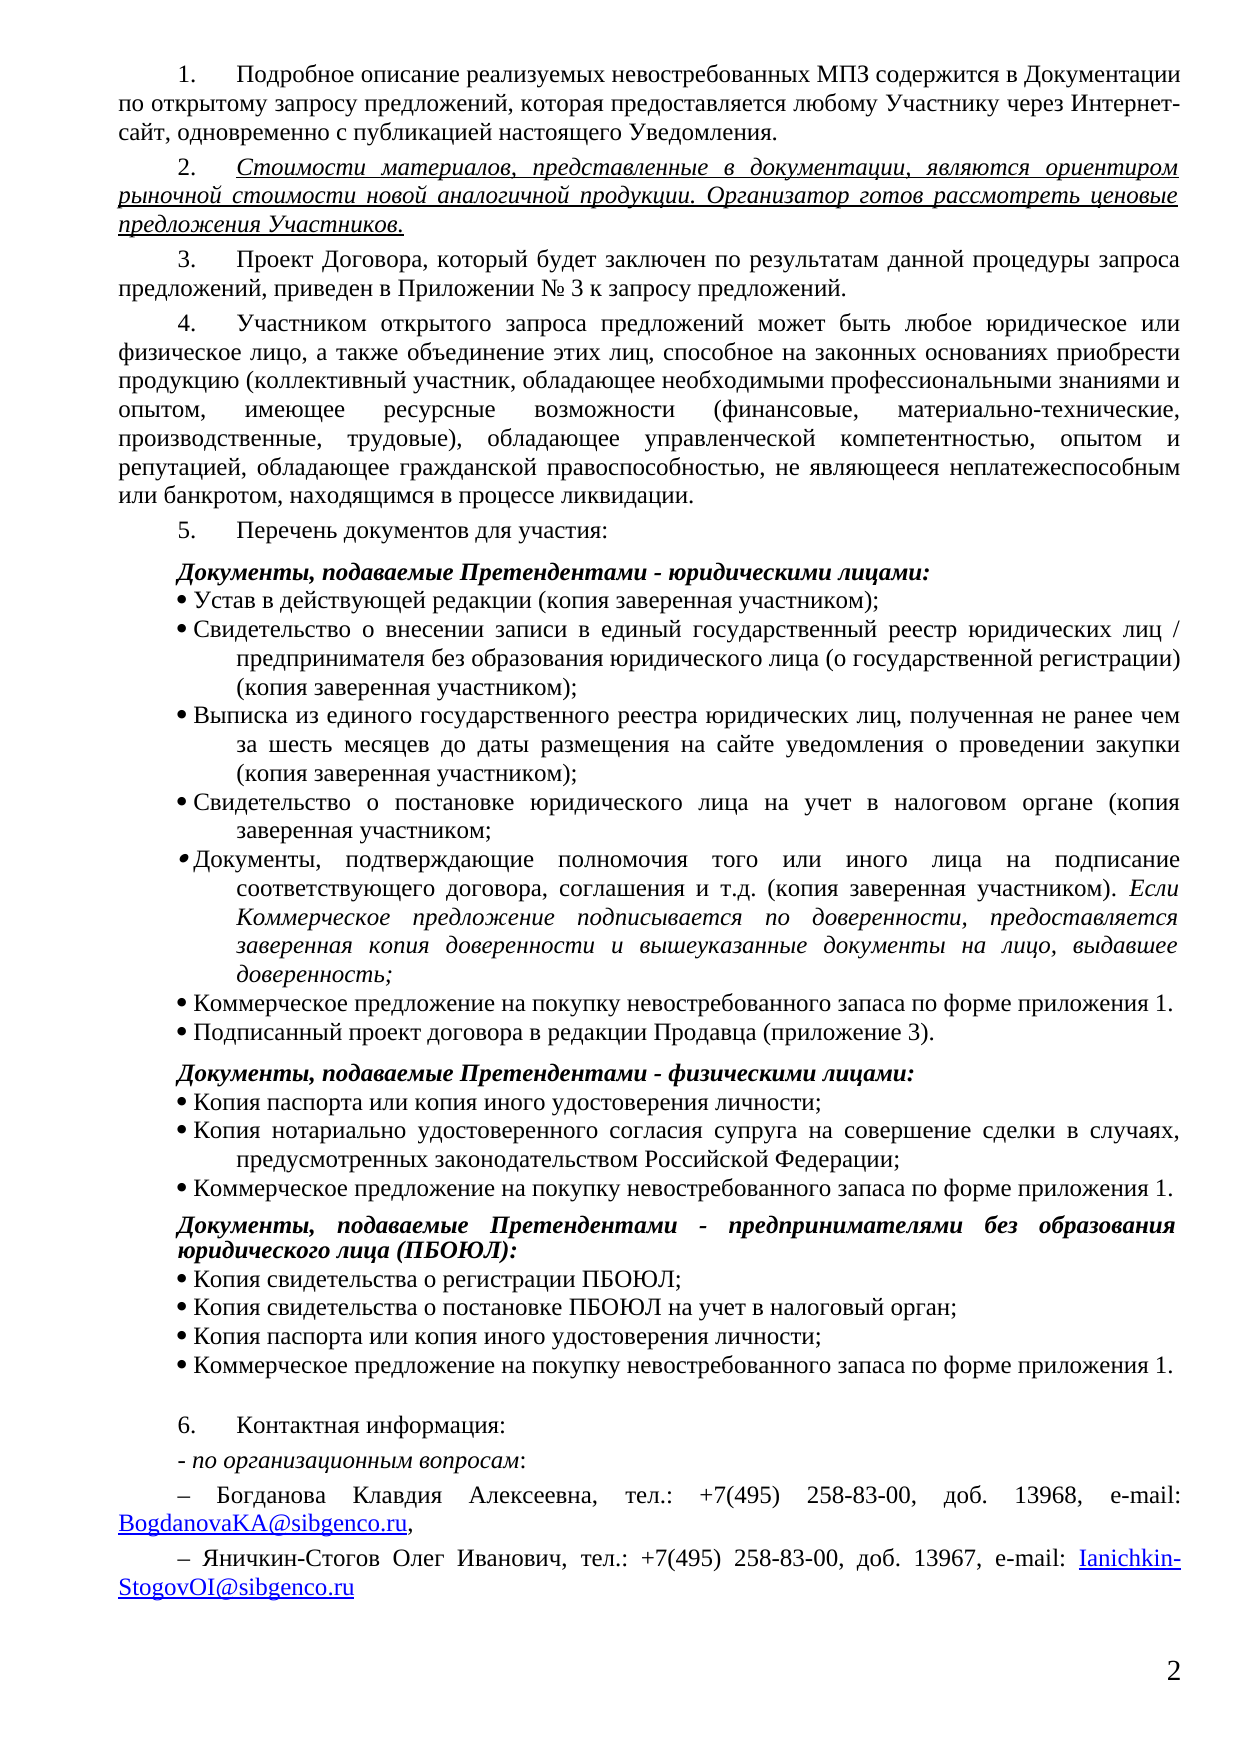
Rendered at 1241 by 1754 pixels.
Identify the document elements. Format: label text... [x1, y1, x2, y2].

list Копия паспорта или копия иного удостоверения личности; [177, 1321, 1181, 1350]
list Свидетельство о внесении записи в единый государственный реестр юридических лиц / предпринимателя без образования юридического лица (о государственной регистрации) (копия заверенная участником); [177, 614, 1181, 700]
list Копия нотариально удостоверенного согласия супруга на совершение сделки в случаях, предусмотренных законодательством Российской Федерации; [177, 1115, 1181, 1173]
list Устав в действующей редакции (копия заверенная участником); [177, 585, 1181, 614]
list Копия свидетельства о регистрации ПБОЮЛ; [177, 1264, 1181, 1292]
list Проект Договора, который будет заключен по результатам данной процедуры запроса предложений, приведен в Приложении № 3 к запросу предложений. [118, 244, 1181, 302]
list Подробное описание реализуемых невостребованных МПЗ содержится в Документации по открытому запросу предложений, которая предоставляется любому Участнику через Интернет-сайт, одновременно с публикацией настоящего Уведомления. [118, 59, 1181, 145]
list Перечень документов для участия: [118, 515, 1181, 544]
list Коммерческое предложение на покупку невостребованного запаса по форме приложения 1. [177, 988, 1181, 1017]
list – Яничкин-Стогов Олег Иванович, тел.: +7(495) 258-83-00, доб. 13967, e-mail: Ianichkin-StogovOI@sibgenco.ru [118, 1543, 1181, 1601]
list Подписанный проект договора в редакции Продавца (приложение 3). [177, 1017, 1181, 1045]
list Копия паспорта или копия иного удостоверения личности; [177, 1087, 1181, 1115]
list Документы, подтверждающие полномочия того или иного лица на подписание соответствующего договора, соглашения и т.д. (копия заверенная участником). Если Коммерческое предложение подписывается по доверенности, предоставляется заверенная копия доверенности и вышеуказанные документы на лицо, выдавшее доверенность; [177, 844, 1181, 988]
list - по организационным вопросам: [118, 1445, 1181, 1473]
list Документы, подаваемые Претендентами - физическими лицами: [177, 1058, 1181, 1087]
list Выписка из единого государственного реестра юридических лиц, полученная не ранее чем за шесть месяцев до даты размещения на сайте уведомления о проведении закупки (копия заверенная участником); [177, 700, 1181, 787]
list Контактная информация: [118, 1410, 1181, 1438]
list Свидетельство о постановке юридического лица на учет в налоговом органе (копия заверенная участником; [177, 787, 1181, 844]
list Коммерческое предложение на покупку невостребованного запаса по форме приложения 1. [177, 1173, 1181, 1202]
list Участником открытого запроса предложений может быть любое юридическое или физическое лицо, а также объединение этих лиц, способное на законных основаниях приобрести продукцию (коллективный участник, обладающее необходимыми профессиональными знаниями и опытом, имеющее ресурсные возможности (финансовые, материально-технические, производственные, трудовые), обладающее управленческой компетентностью, опытом и репутацией, обладающее гражданской правоспособностью, не являющееся неплатежеспособным или банкротом, находящимся в процессе ликвидации. [118, 308, 1181, 509]
text Документы, подаваемые Претендентами - предпринимателями без образования юридического лица (ПБОЮЛ): [177, 1214, 1179, 1264]
list Стоимости материалов, представленные в документации, являются ориентиром рыночной стоимости новой аналогичной продукции. Организатор готов рассмотреть ценовые предложения Участников. [118, 152, 1181, 238]
list Документы, подаваемые Претендентами - юридическими лицами: [177, 557, 1181, 585]
list – Богданова Клавдия Алексеевна, тел.: +7(495) 258-83-00, доб. 13968, e-mail: BogdanovaKA@sibgenco.ru, [118, 1480, 1181, 1537]
list Копия свидетельства о постановке ПБОЮЛ на учет в налоговый орган; [177, 1292, 1181, 1321]
list Коммерческое предложение на покупку невостребованного запаса по форме приложения 1. [177, 1350, 1181, 1379]
